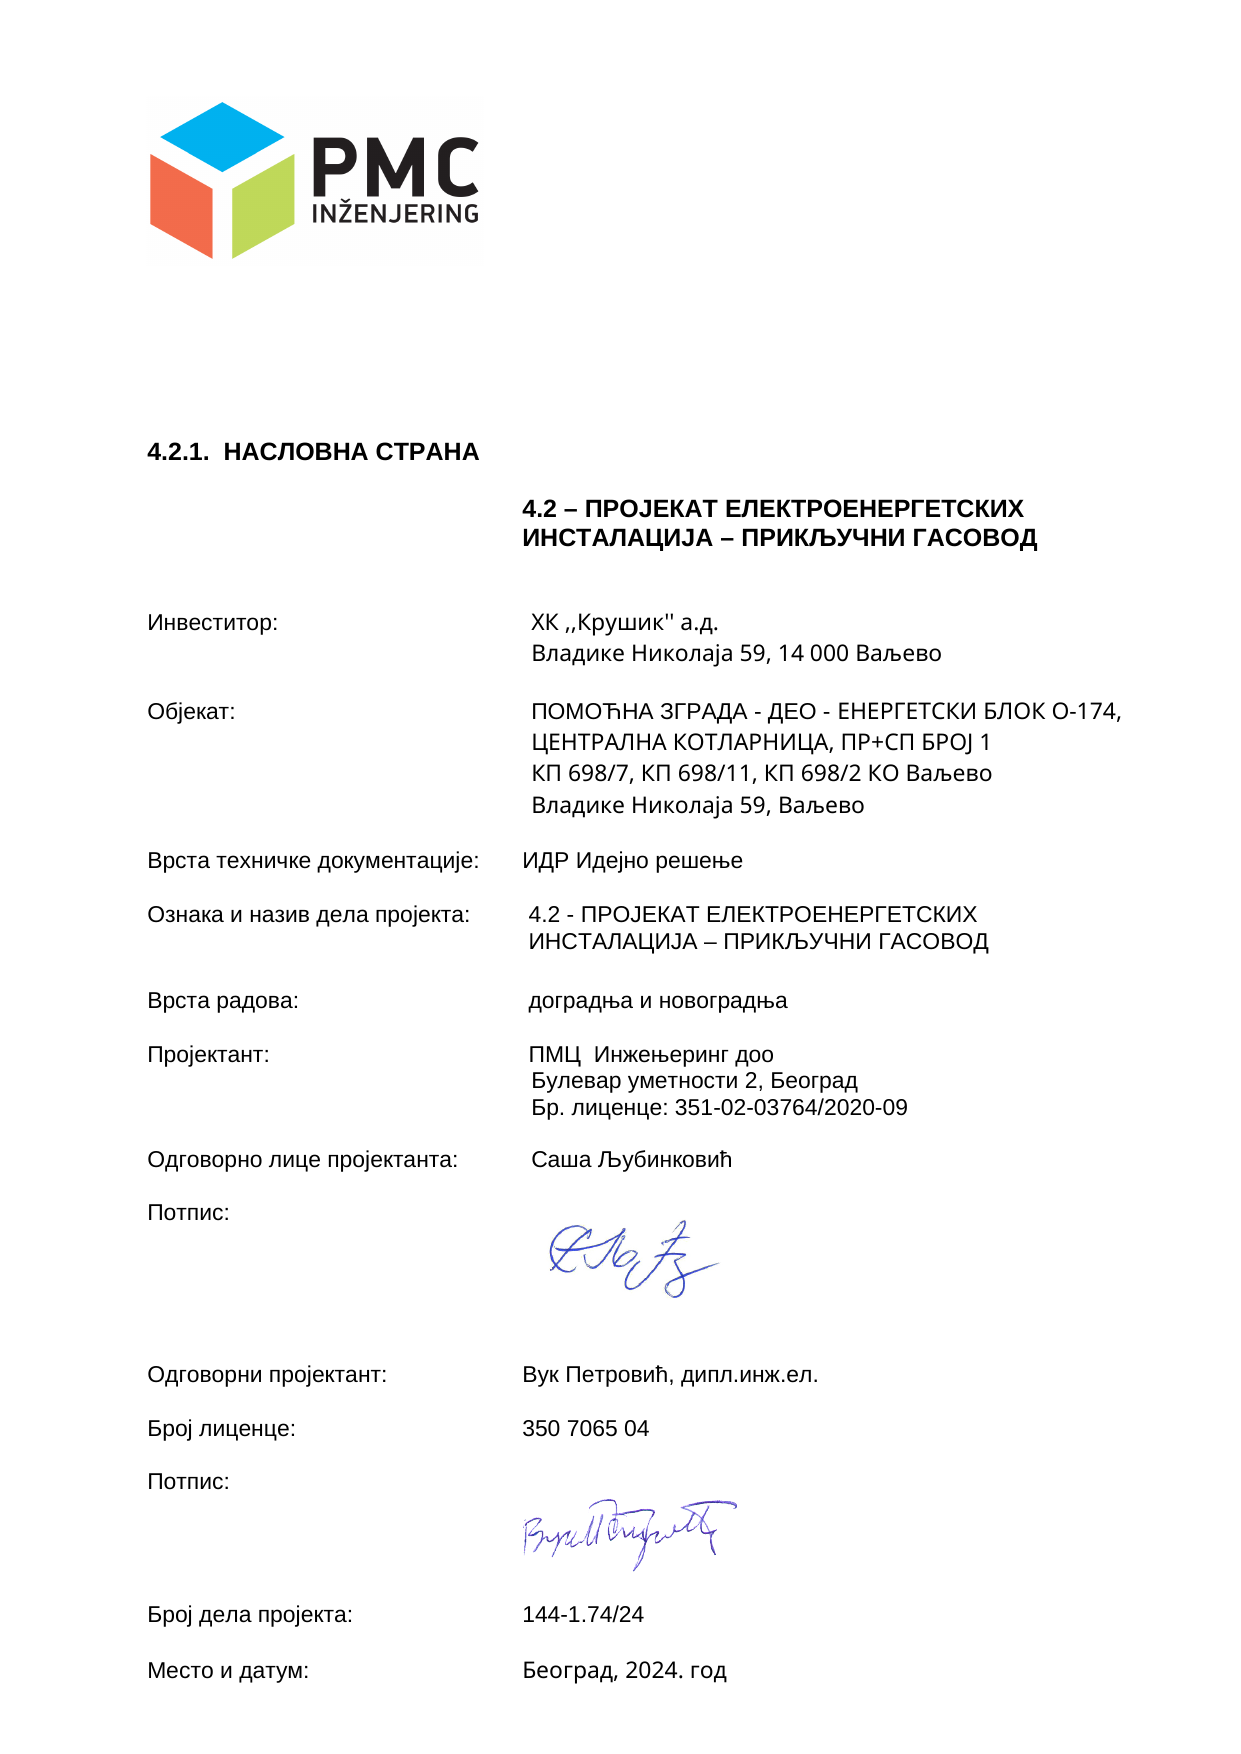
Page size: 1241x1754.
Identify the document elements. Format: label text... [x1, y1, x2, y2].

text Врста радова: доградња и новoградња [147, 986, 1152, 1013]
text Булевар уметности 2, Београд [147, 1067, 1152, 1093]
text 4.2 – ПРОЈЕКАТ ЕЛЕКТРОЕНЕРГЕТСКИХ ИНСТАЛАЦИЈА – ПРИКЉУЧНИ ГАСОВОД [522, 494, 1152, 552]
text Број лиценце: 350 7065 04 [147, 1414, 1152, 1441]
text Број дела пројекта: 144-1.74/24 [147, 1600, 1152, 1627]
text Владике Николаја 59, 14 000 Ваљево [147, 637, 1152, 668]
text Врста техничке документације: ИДР Идејно решење [147, 846, 1152, 873]
text Инвеститор: ХК ,,Крушик'' а.д. [147, 606, 1152, 637]
text Потпис: [147, 1199, 1152, 1225]
picture [522, 1494, 738, 1573]
text Одговорни пројектант: Вук Петровић, дипл.инж.ел. [147, 1360, 1152, 1387]
text Ознака и назив дела пројекта: 4.2 - ПРОЈЕКАТ ЕЛЕКТРОЕНЕРГЕТСКИХ ИНСТАЛАЦИЈА – ПРИКЉУЧНИ ГАСОВОД [147, 900, 1152, 954]
text Објекат: ПОМОЋНА ЗГРАДА - ДЕО - ЕНЕРГЕТСКИ БЛОК О-174, ЦЕНТРАЛНА КОТЛАРНИЦА, ПР+СП БРОЈ 1 [147, 695, 1152, 757]
text КП 698/7, КП 698/11, КП 698/2 КО Ваљево [147, 757, 1152, 789]
text Одговорно лице пројектанта: Саша Љубинковић [147, 1146, 1152, 1172]
picture [146, 96, 485, 266]
text Владике Николаја 59, Ваљево [147, 789, 1152, 820]
picture [531, 1215, 724, 1302]
text 4.2.1. НАСЛОВНА СТРАНА [147, 437, 1152, 466]
text Пројектант: ПМЦ Инжењеринг доо [147, 1040, 1152, 1067]
text Потпис: [147, 1468, 1152, 1494]
text Бр. лиценце: 351-02-03764/2020-09 [147, 1093, 1152, 1120]
text Место и датум: Београд, 2024. год [147, 1654, 1152, 1686]
